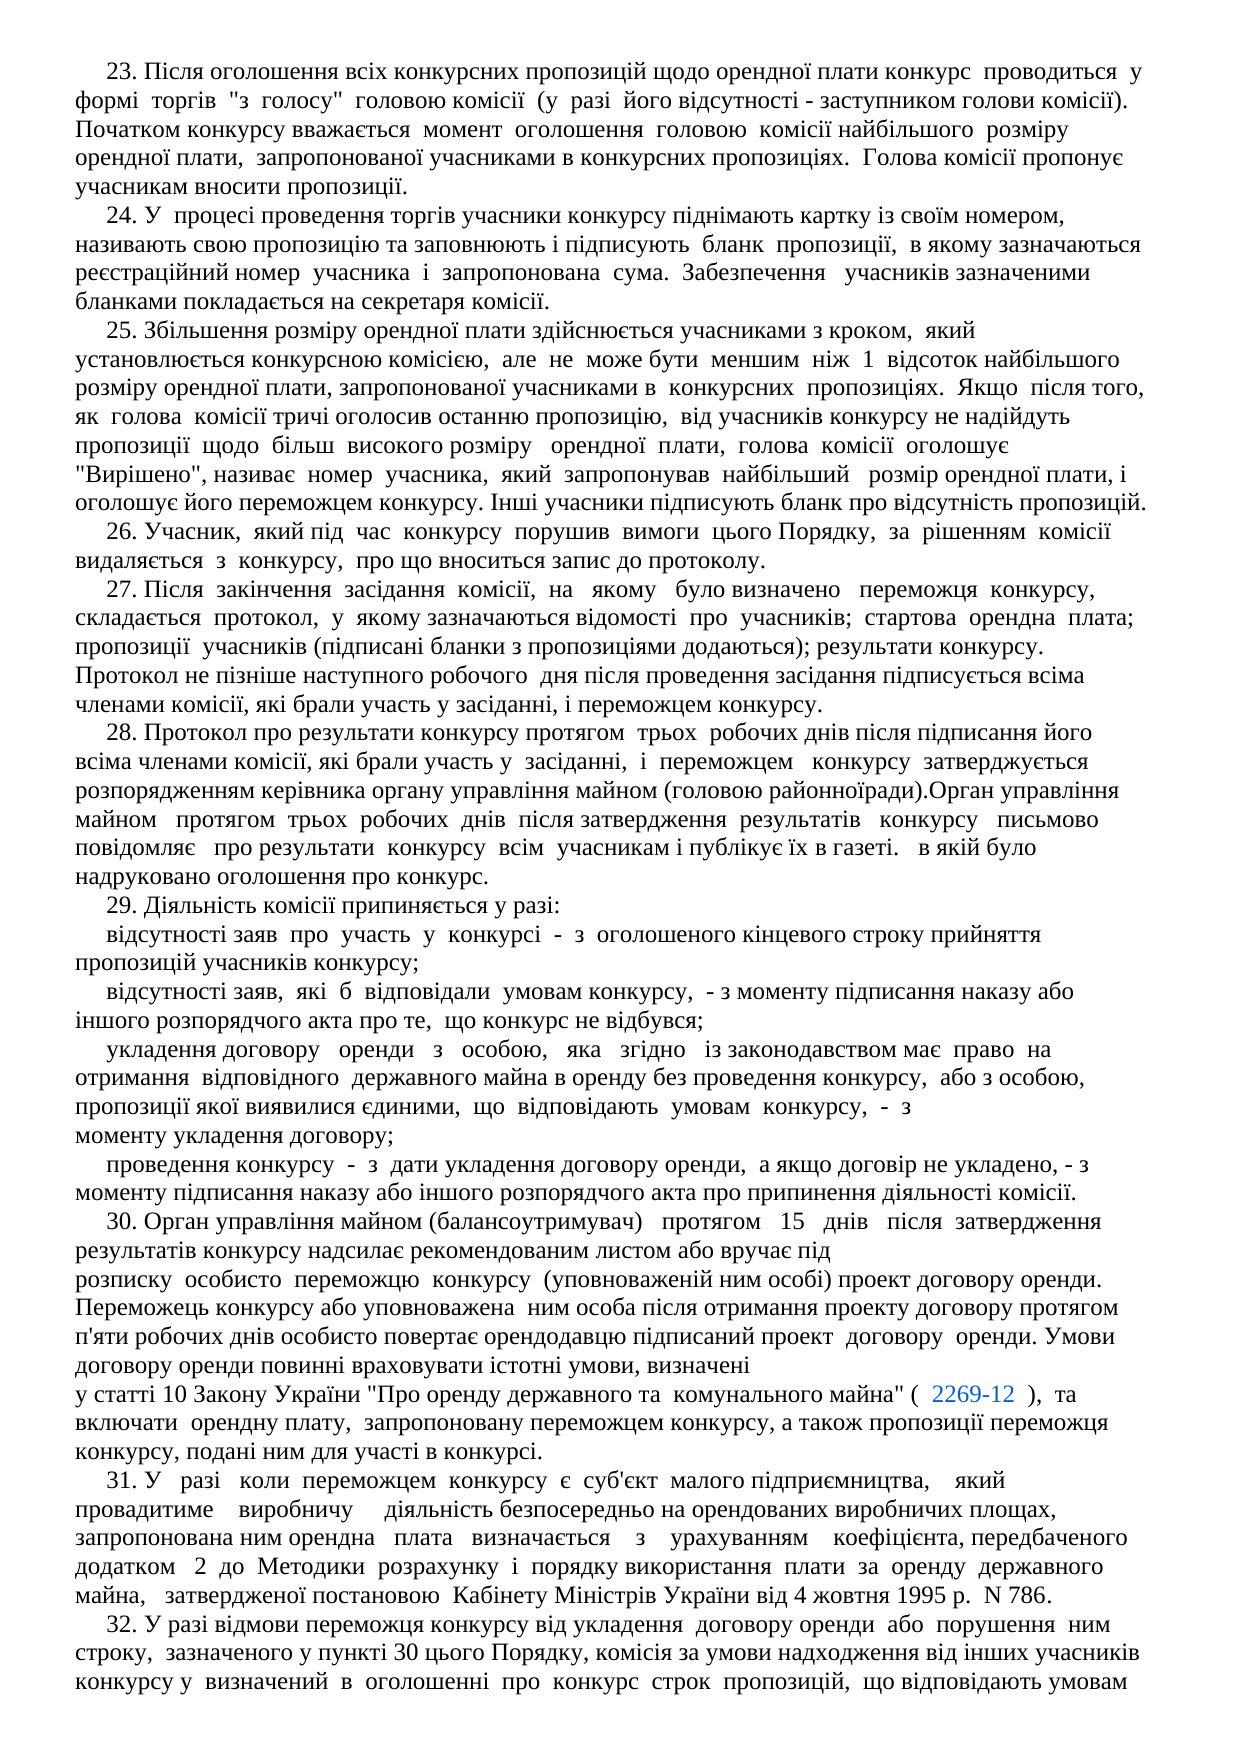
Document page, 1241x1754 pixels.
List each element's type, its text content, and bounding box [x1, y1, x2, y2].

text 28. Протокол про результати конкурсу протягом трьох робочих днів після підписання його всіма членами комісії, які брали участь у засіданні, і переможцем конкурсу затверджується розпорядженням керівника органу управління майном (головою районноїради).Орган управління майном протягом трьох робочих днів після затвердження результатів конкурсу письмово повідомляє про результати конкурсу всім учасникам і публікує їх в газеті. в якій було надруковано оголошення про конкурс. [75, 717, 1152, 890]
text 30. Орган управління майном (балансоутримувач) протягом 15 днів після затвердження результатів конкурсу надсилає рекомендованим листом або вручає під розписку особисто переможцю конкурсу (уповноваженій ним особі) проект договору оренди. Переможець конкурсу або уповноважена ним особа після отримання проекту договору протягом п'яти робочих днів особисто повертає орендодавцю підписаний проект договору оренди. Умови договору оренди повинні враховувати істотні умови, визначені у статті 10 Закону України "Про оренду державного та комунального майна" ( 2269-12 ), та включати орендну плату, запропоновану переможцем конкурсу, а також пропозиції переможця конкурсу, подані ним для участі в конкурсі. [75, 1206, 1152, 1465]
text відсутності заяв про участь у конкурсі - з оголошеного кінцевого строку прийняття пропозицій учасників конкурсу; [75, 919, 1152, 976]
text 29. Діяльність комісії припиняється у разі: [75, 890, 1152, 919]
text 27. Після закінчення засідання комісії, на якому було визначено переможця конкурсу, складається протокол, у якому зазначаються відомості про учасників; стартова орендна плата; пропозиції учасників (підписані бланки з пропозиціями додаються); результати конкурсу. Протокол не пізніше наступного робочого дня після проведення засідання підписується всіма членами комісії, які брали участь у засіданні, і переможцем конкурсу. [75, 574, 1152, 717]
text 31. У разі коли переможцем конкурсу є суб'єкт малого підприємництва, який провадитиме виробничу діяльність безпосередньо на орендованих виробничих площах, запропонована ним орендна плата визначається з урахуванням коефіцієнта, передбаченого додатком 2 до Методики розрахунку і порядку використання плати за оренду державного майна, затвердженої постановою Кабінету Міністрів України від 4 жовтня 1995 р. N 786. [75, 1465, 1152, 1609]
text 26. Учасник, який під час конкурсу порушив вимоги цього Порядку, за рішенням комісії видаляється з конкурсу, про що вноситься запис до протоколу. [75, 516, 1152, 574]
text відсутності заяв, які б відповідали умовам конкурсу, - з моменту підписання наказу або іншого розпорядчого акта про те, що конкурс не відбувся; [75, 976, 1152, 1034]
text 23. Після оголошення всіх конкурсних пропозицій щодо орендної плати конкурс проводиться у формі торгів "з голосу" головою комісії (у разі його відсутності - заступником голови комісії). Початком конкурсу вважається момент оголошення головою комісії найбільшого розміру орендної плати, запропонованої учасниками в конкурсних пропозиціях. Голова комісії пропонує учасникам вносити пропозиції. [75, 56, 1152, 200]
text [75, 1609, 1152, 1695]
text 25. Збільшення розміру орендної плати здійснюється учасниками з кроком, який установлюється конкурсною комісією, але не може бути меншим ніж 1 відсоток найбільшого розміру орендної плати, запропонованої учасниками в конкурсних пропозиціях. Якщо після того, як голова комісії тричі оголосив останню пропозицію, від учасників конкурсу не надійдуть пропозиції щодо більш високого розміру орендної плати, голова комісії оголошує "Вирішено", називає номер учасника, який запропонував найбільший розмір орендної плати, і оголошує його переможцем конкурсу. Інші учасники підписують бланк про відсутність пропозицій. [75, 315, 1152, 516]
text проведення конкурсу - з дати укладення договору оренди, а якщо договір не укладено, - з моменту підписання наказу або іншого розпорядчого акта про припинення діяльності комісії. [75, 1149, 1152, 1206]
text 24. У процесі проведення торгів учасники конкурсу піднімають картку із своїм номером, називають свою пропозицію та заповнюють і підписують бланк пропозиції, в якому зазначаються реєстраційний номер учасника і запропонована сума. Забезпечення учасників зазначеними бланками покладається на секретаря комісії. [75, 200, 1152, 315]
text укладення договору оренди з особою, яка згідно із законодавством має право на отримання відповідного державного майна в оренду без проведення конкурсу, або з особою, пропозиції якої виявилися єдиними, що відповідають умовам конкурсу, - з моменту укладення договору; [75, 1034, 1152, 1149]
